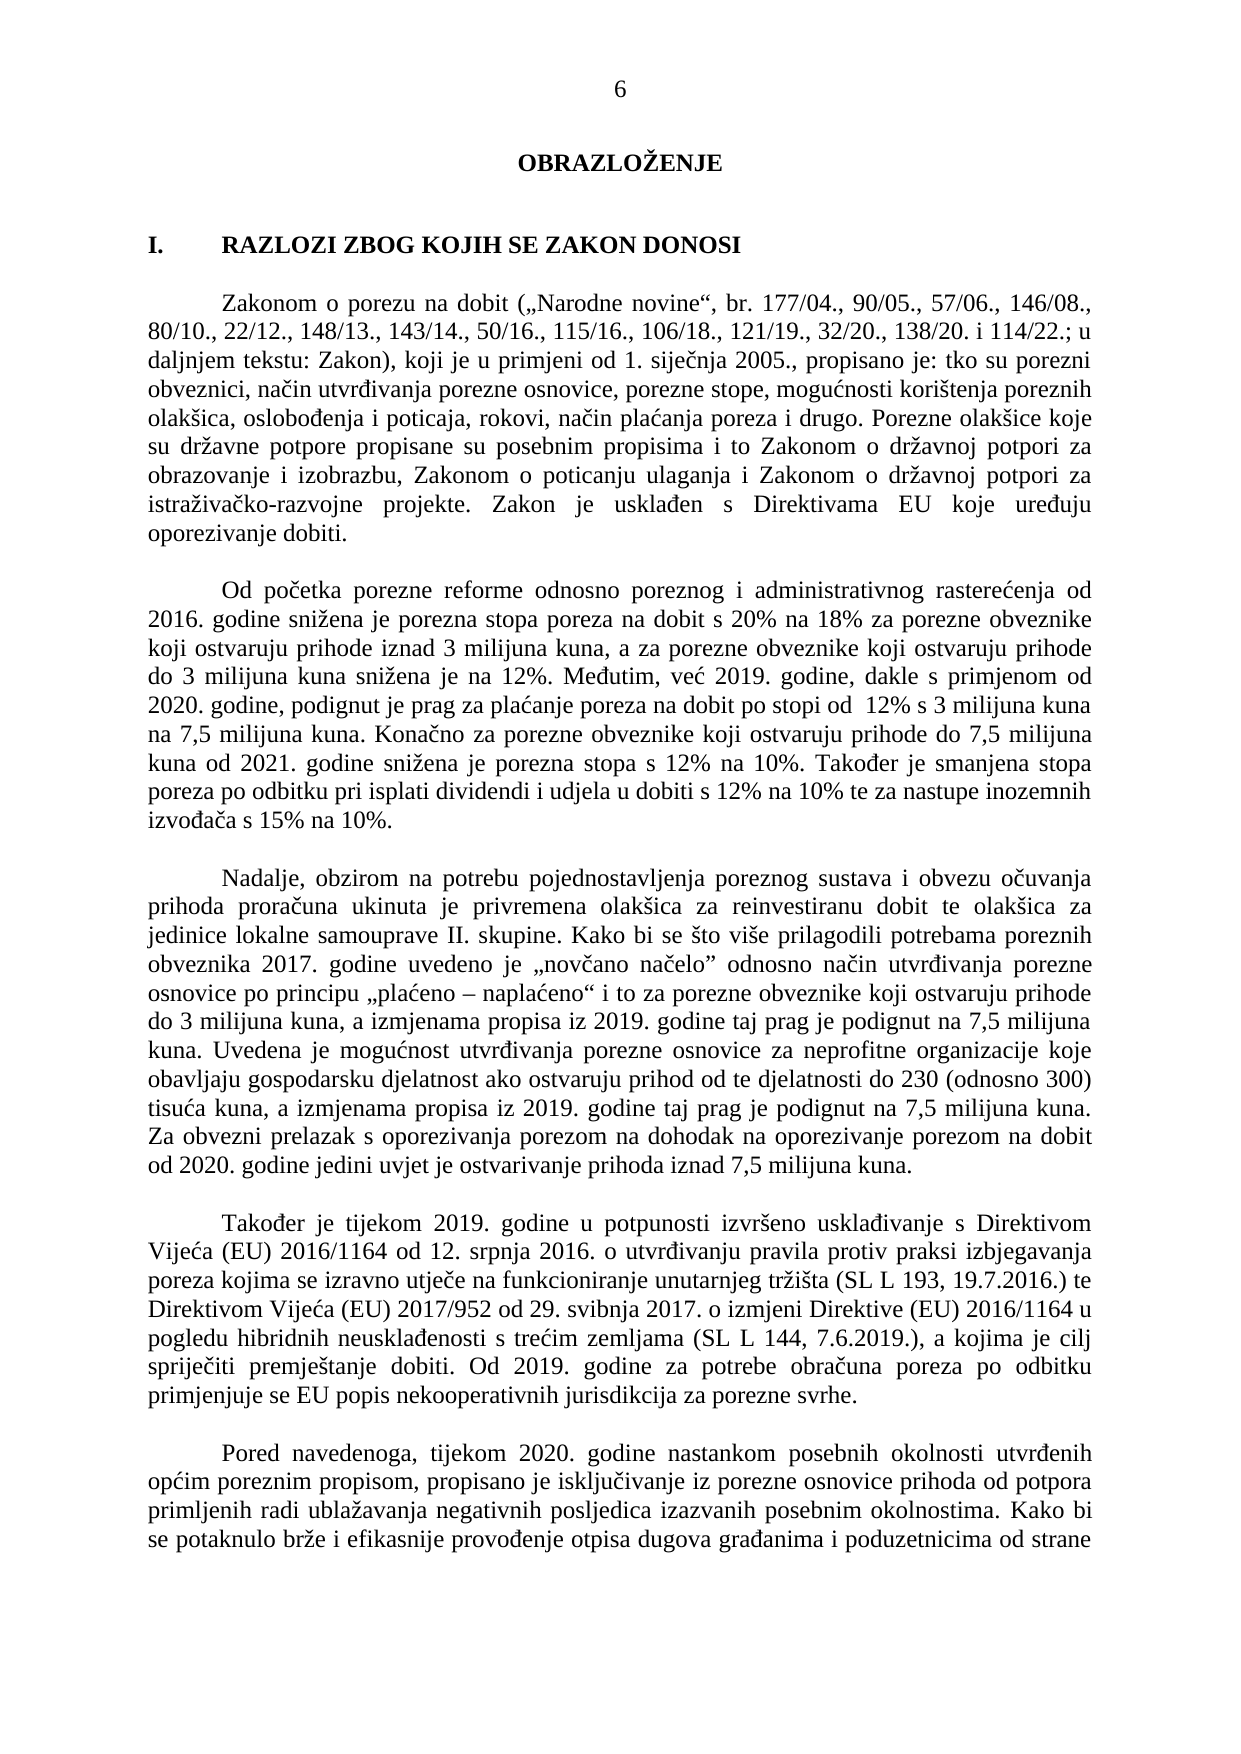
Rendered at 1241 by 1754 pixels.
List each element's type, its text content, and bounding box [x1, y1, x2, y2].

text Nadalje, obzirom na potrebu pojednostavljenja poreznog sustava i obvezu očuvanja prihoda proračuna ukinuta je privremena olakšica za reinvestiranu dobit te olakšica za jedinice lokalne samouprave II. skupine. Kako bi se što više prilagodili potrebama poreznih obveznika 2017. godine uvedeno je „novčano načelo” odnosno način utvrđivanja porezne osnovice po principu „plaćeno – naplaćeno“ i to za porezne obveznike koji ostvaruju prihode do 3 milijuna kuna, a izmjenama propisa iz 2019. godine taj prag je podignut na 7,5 milijuna kuna. Uvedena je mogućnost utvrđivanja porezne osnovice za neprofitne organizacije koje obavljaju gospodarsku djelatnost ako ostvaruju prihod od te djelatnosti do 230 (odnosno 300) tisuća kuna, a izmjenama propisa iz 2019. godine taj prag je podignut na 7,5 milijuna kuna. Za obvezni prelazak s oporezivanja porezom na dohodak na oporezivanje porezom na dobit od 2020. godine jedini uvjet je ostvarivanje prihoda iznad 7,5 milijuna kuna. [148, 863, 1093, 1179]
text OBRAZLOŽENJE [148, 148, 1093, 176]
text Također je tijekom 2019. godine u potpunosti izvršeno usklađivanje s Direktivom Vijeća (EU) 2016/1164 od 12. srpnja 2016. o utvrđivanju pravila protiv praksi izbjegavanja poreza kojima se izravno utječe na funkcioniranje unutarnjeg tržišta (SL L 193, 19.7.2016.) te Direktivom Vijeća (EU) 2017/952 od 29. svibnja 2017. o izmjeni Direktive (EU) 2016/1164 u pogledu hibridnih neusklađenosti s trećim zemljama (SL L 144, 7.6.2019.), a kojima je cilj spriječiti premještanje dobiti. Od 2019. godine za potrebe obračuna poreza po odbitku primjenjuje se EU popis nekooperativnih jurisdikcija za porezne svrhe. [148, 1208, 1093, 1409]
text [148, 1438, 1093, 1553]
text Od početka porezne reforme odnosno poreznog i administrativnog rasterećenja od 2016. godine snižena je porezna stopa poreza na dobit s 20% na 18% za porezne obveznike koji ostvaruju prihode iznad 3 milijuna kuna, a za porezne obveznike koji ostvaruju prihode do 3 milijuna kuna snižena je na 12%. Međutim, već 2019. godine, dakle s primjenom od 2020. godine, podignut je prag za plaćanje poreza na dobit po stopi od 12% s 3 milijuna kuna na 7,5 milijuna kuna. Konačno za porezne obveznike koji ostvaruju prihode do 7,5 milijuna kuna od 2021. godine snižena je porezna stopa s 12% na 10%. Također je smanjena stopa poreza po odbitku pri isplati dividendi i udjela u dobiti s 12% na 10% te za nastupe inozemnih izvođača s 15% na 10%. [148, 575, 1093, 834]
text I. RAZLOZI ZBOG KOJIH SE ZAKON DONOSI [148, 230, 1093, 259]
text Zakonom o porezu na dobit („Narodne novine“, br. 177/04., 90/05., 57/06., 146/08., 80/10., 22/12., 148/13., 143/14., 50/16., 115/16., 106/18., 121/19., 32/20., 138/20. i 114/22.; u daljnjem tekstu: Zakon), koji je u primjeni od 1. siječnja 2005., propisano je: tko su porezni obveznici, način utvrđivanja porezne osnovice, porezne stope, mogućnosti korištenja poreznih olakšica, oslobođenja i poticaja, rokovi, način plaćanja poreza i drugo. Porezne olakšice koje su državne potpore propisane su posebnim propisima i to Zakonom o državnoj potpori za obrazovanje i izobrazbu, Zakonom o poticanju ulaganja i Zakonom o državnoj potpori za istraživačko-razvojne projekte. Zakon je usklađen s Direktivama EU koje uređuju oporezivanje dobiti. [148, 288, 1093, 546]
